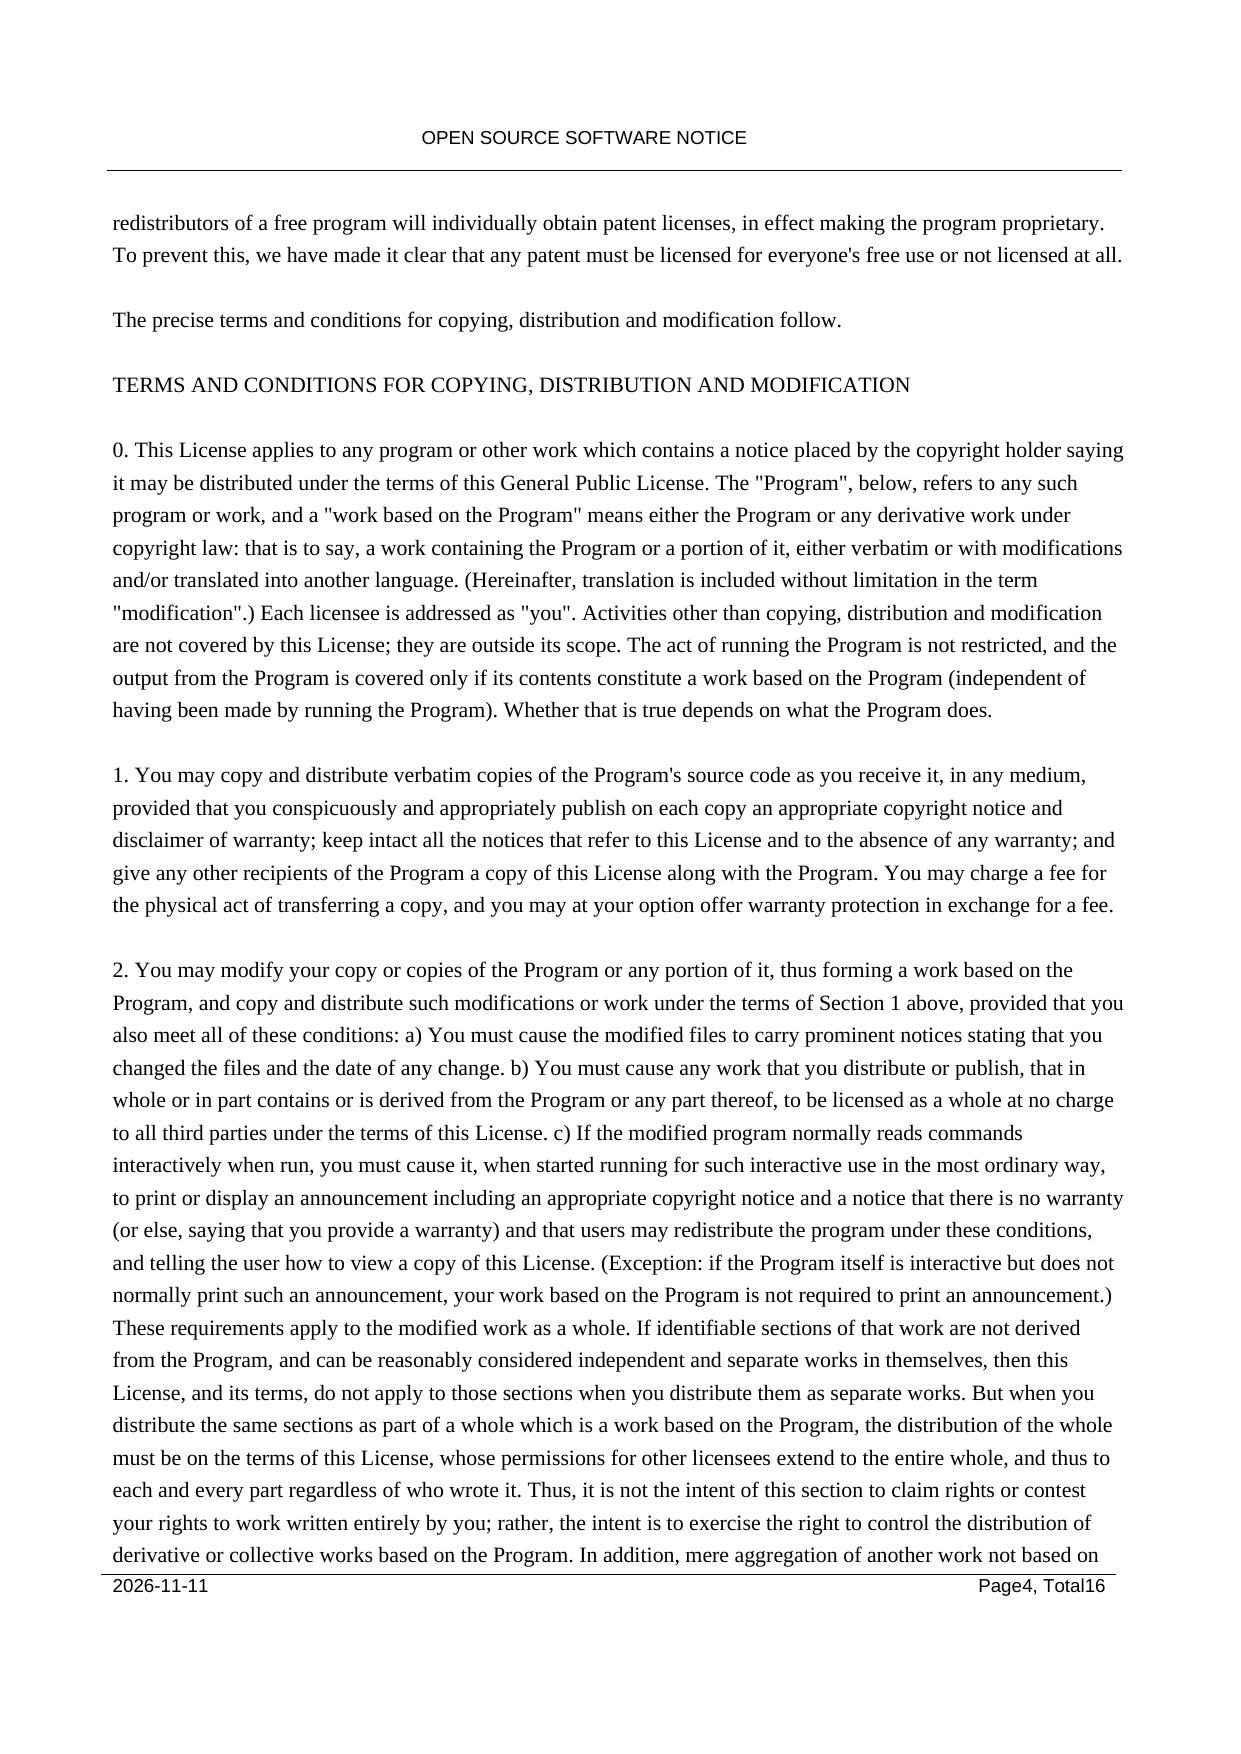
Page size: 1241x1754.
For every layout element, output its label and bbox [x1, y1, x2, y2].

text [112, 206, 1128, 1571]
